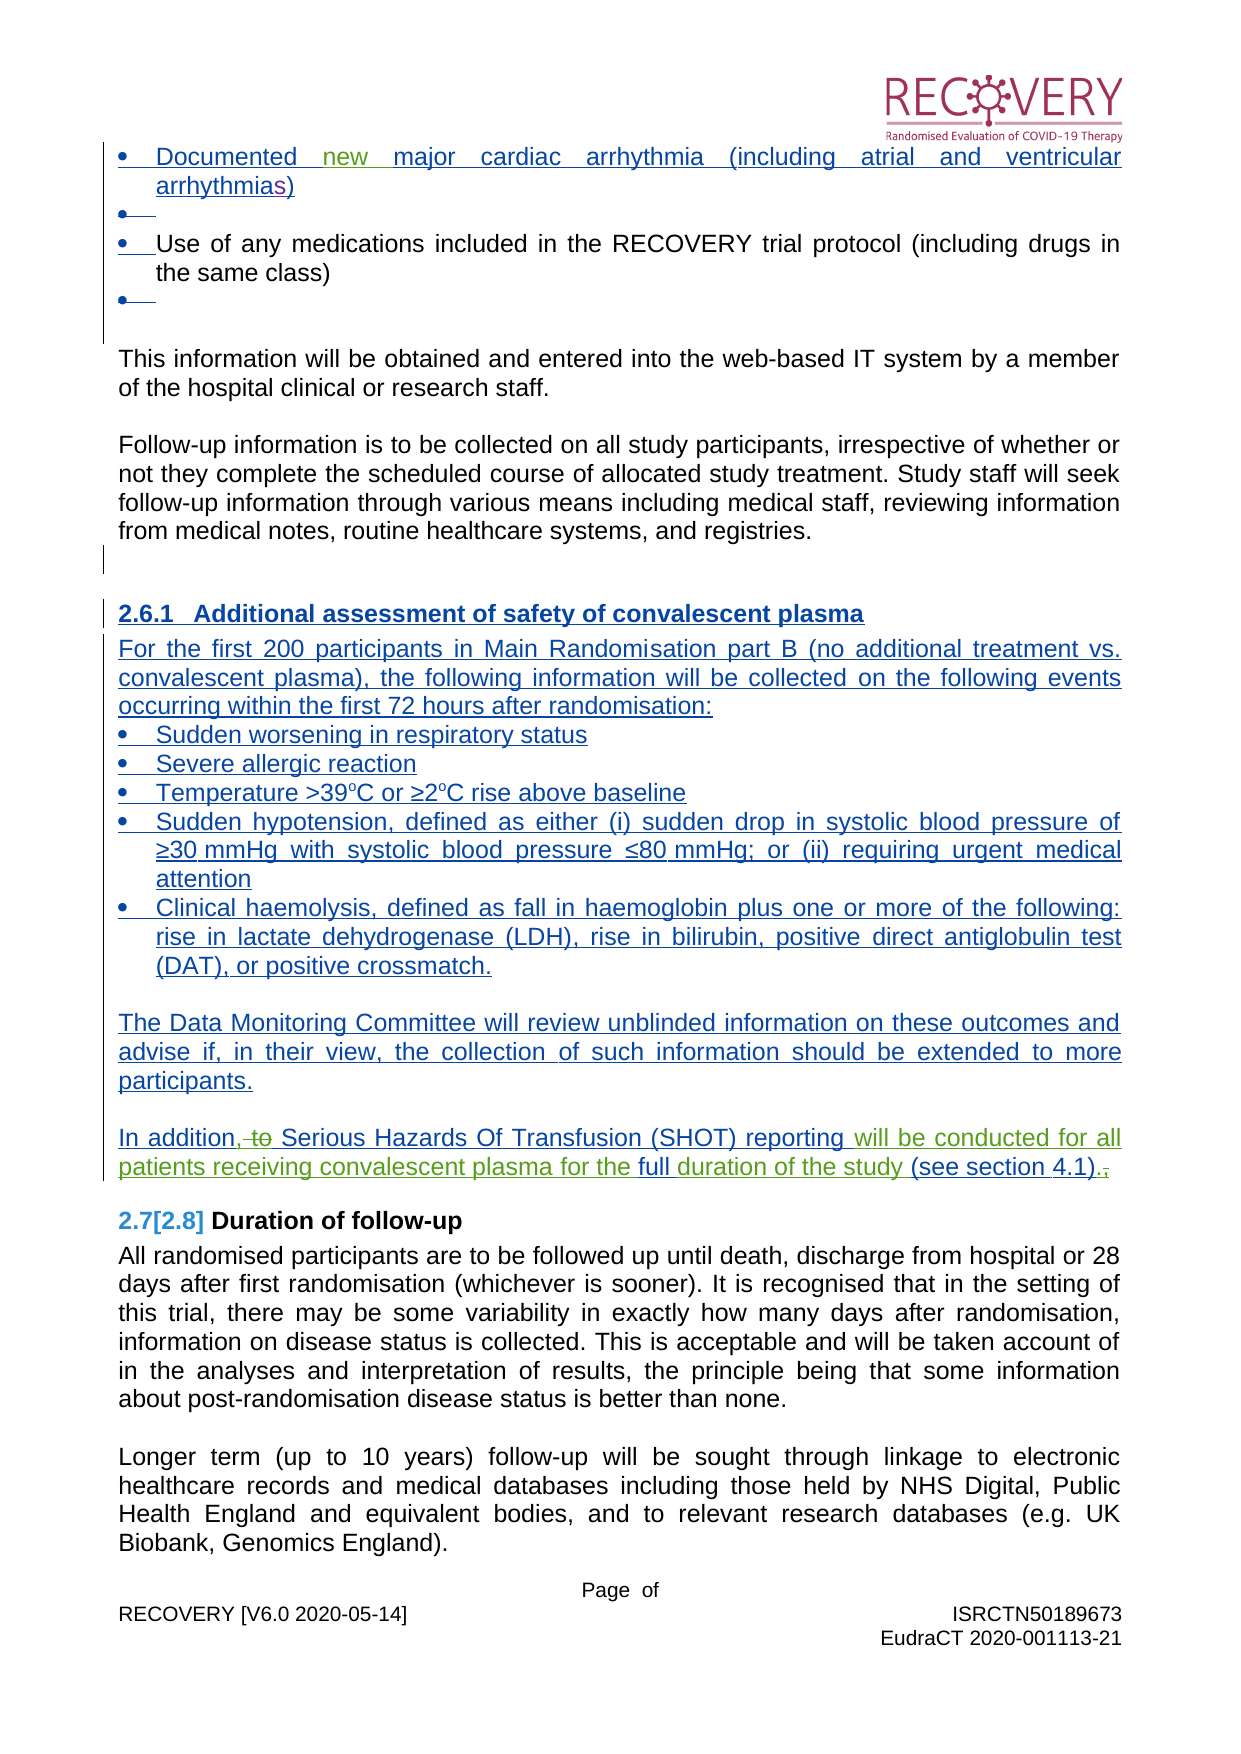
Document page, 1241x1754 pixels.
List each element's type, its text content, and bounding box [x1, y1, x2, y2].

subtitle Duration of follow-up [118, 1206, 1122, 1234]
text This information will be obtained and entered into the web-based IT system by a member of the hospital clinical or research staff. [118, 344, 1122, 401]
picture [886, 75, 1123, 143]
text Follow-up information is to be collected on all study participants, irrespective of whether or not they complete the scheduled course of allocated study treatment. Study staff will seek follow-up information through various means including medical staff, reviewing information from medical notes, routine healthcare systems, and registries. [118, 430, 1122, 545]
list Use of any medications included in the RECOVERY trial protocol (including drugs in the same class) [118, 229, 1122, 286]
text Longer term (up to 10 years) follow-up will be sought through linkage to electronic healthcare records and medical databases including those held by NHS Digital, Public Health England and equivalent bodies, and to relevant research databases (e.g. UK Biobank, Genomics England). [118, 1442, 1122, 1557]
text All randomised participants are to be followed up until death, discharge from hospital or 28 days after first randomisation (whichever is sooner). It is recognised that in the setting of this trial, there may be some variability in exactly how many days after randomisation, information on disease status is collected. This is acceptable and will be taken account of in the analyses and interpretation of results, the principle being that some information about post-randomisation disease status is better than none. [118, 1241, 1122, 1413]
